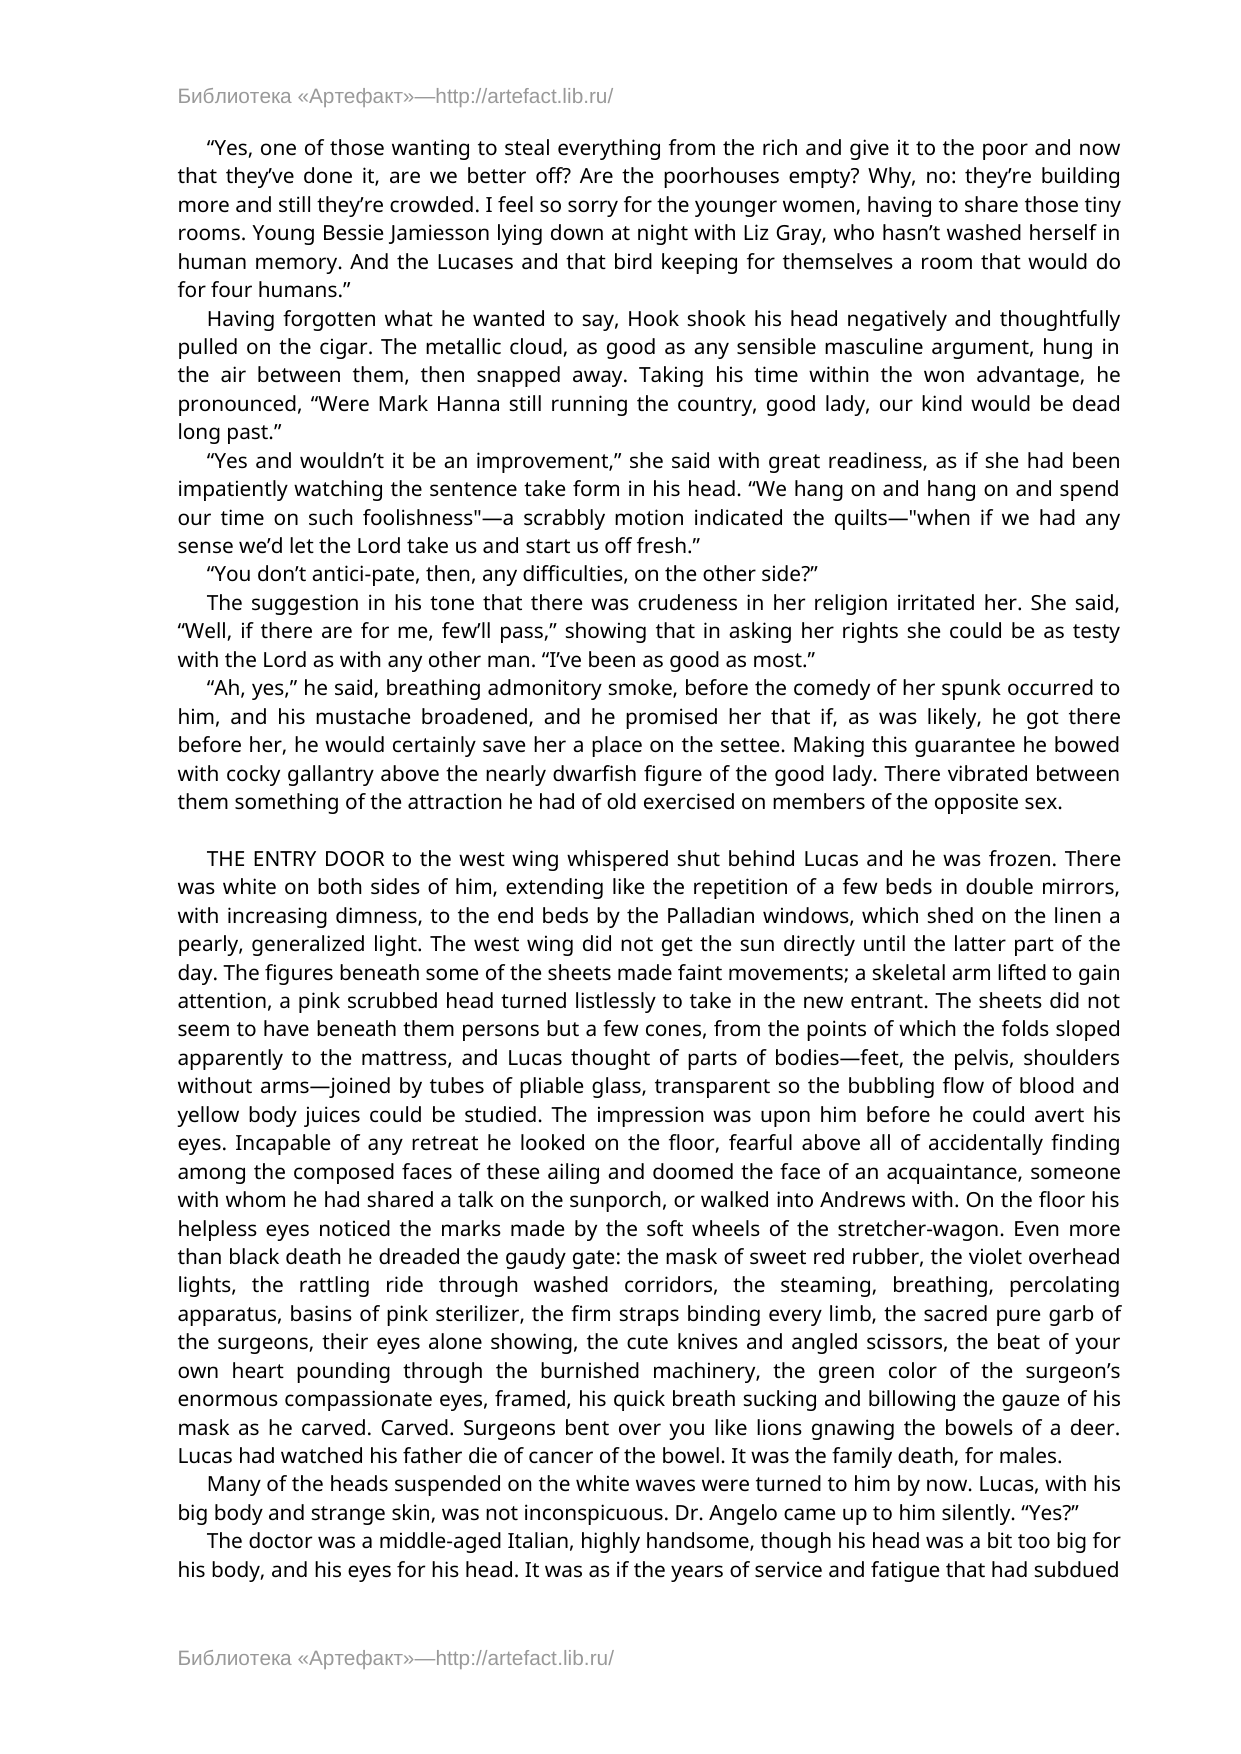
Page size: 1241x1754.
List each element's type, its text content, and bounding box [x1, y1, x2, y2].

text Having forgotten what he wanted to say, Hook shook his head negatively and thoughtfully pulled on the cigar. The metallic cloud, as good as any sensible masculine argument, hung in the air between them, then snapped away. Taking his time within the won advantage, he pronounced, “Were Mark Hanna still running the country, good lady, our kind would be dead long past.” [177, 304, 1122, 446]
text Many of the heads suspended on the white waves were turned to him by now. Lucas, with his big body and strange skin, was not inconspicuous. Dr. Angelo came up to him silently. “Yes?” [177, 1469, 1122, 1526]
text The suggestion in his tone that there was crudeness in her religion irritated her. She said, “Well, if there are for me, few’ll pass,” showing that in asking her rights she could be as testy with the Lord as with any other man. “I’ve been as good as most.” [177, 588, 1122, 673]
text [177, 1526, 1122, 1583]
text “You don’t antici-pate, then, any difficulties, on the other side?” [177, 559, 1122, 588]
text THE ENTRY DOOR to the west wing whispered shut behind Lucas and he was frozen. There was white on both sides of him, extending like the repetition of a few beds in double mirrors, with increasing dimness, to the end beds by the Palladian windows, which shed on the linen a pearly, generalized light. The west wing did not get the sun directly until the latter part of the day. The figures beneath some of the sheets made faint movements; a skeletal arm lifted to gain attention, a pink scrubbed head turned listlessly to take in the new entrant. The sheets did not seem to have beneath them persons but a few cones, from the points of which the folds sloped apparently to the mattress, and Lucas thought of parts of bodies—feet, the pelvis, shoulders without arms—joined by tubes of pliable glass, transparent so the bubbling flow of blood and yellow body juices could be studied. The impression was upon him before he could avert his eyes. Incapable of any retreat he looked on the floor, fearful above all of accidentally finding among the composed faces of these ailing and doomed the face of an acquaintance, someone with whom he had shared a talk on the sunporch, or walked into Andrews with. On the floor his helpless eyes noticed the marks made by the soft wheels of the stretcher-wagon. Even more than black death he dreaded the gaudy gate: the mask of sweet red rubber, the violet overhead lights, the rattling ride through washed corridors, the steaming, breathing, percolating apparatus, basins of pink sterilizer, the firm straps binding every limb, the sacred pure garb of the surgeons, their eyes alone showing, the cute knives and angled scissors, the beat of your own heart pounding through the burnished machinery, the green color of the surgeon’s enormous compassionate eyes, framed, his quick breath sucking and billowing the gauze of his mask as he carved. Carved. Surgeons bent over you like lions gnawing the bowels of a deer. Lucas had watched his father die of cancer of the bowel. It was the family death, for males. [177, 844, 1122, 1469]
text “Ah, yes,” he said, breathing admonitory smoke, before the comedy of her spunk occurred to him, and his mustache broadened, and he promised her that if, as was likely, he got there before her, he would certainly save her a place on the settee. Making this guarantee he bowed with cocky gallantry above the nearly dwarfish figure of the good lady. There vibrated between them something of the attraction he had of old exercised on members of the opposite sex. [177, 673, 1122, 816]
text “Yes, one of those wanting to steal everything from the rich and give it to the poor and now that they’ve done it, are we better off? Are the poorhouses empty? Why, no: they’re building more and still they’re crowded. I feel so sorry for the younger women, having to share those tiny rooms. Young Bessie Jamiesson lying down at night with Liz Gray, who hasn’t washed herself in human memory. And the Lucases and that bird keeping for themselves a room that would do for four humans.” [177, 133, 1122, 304]
text “Yes and wouldn’t it be an improvement,” she said with great readiness, as if she had been impatiently watching the sentence take form in his head. “We hang on and hang on and spend our time on such foolishness"—a scrabbly motion indicated the quilts—"when if we had any sense we’d let the Lord take us and start us off fresh.” [177, 446, 1122, 559]
